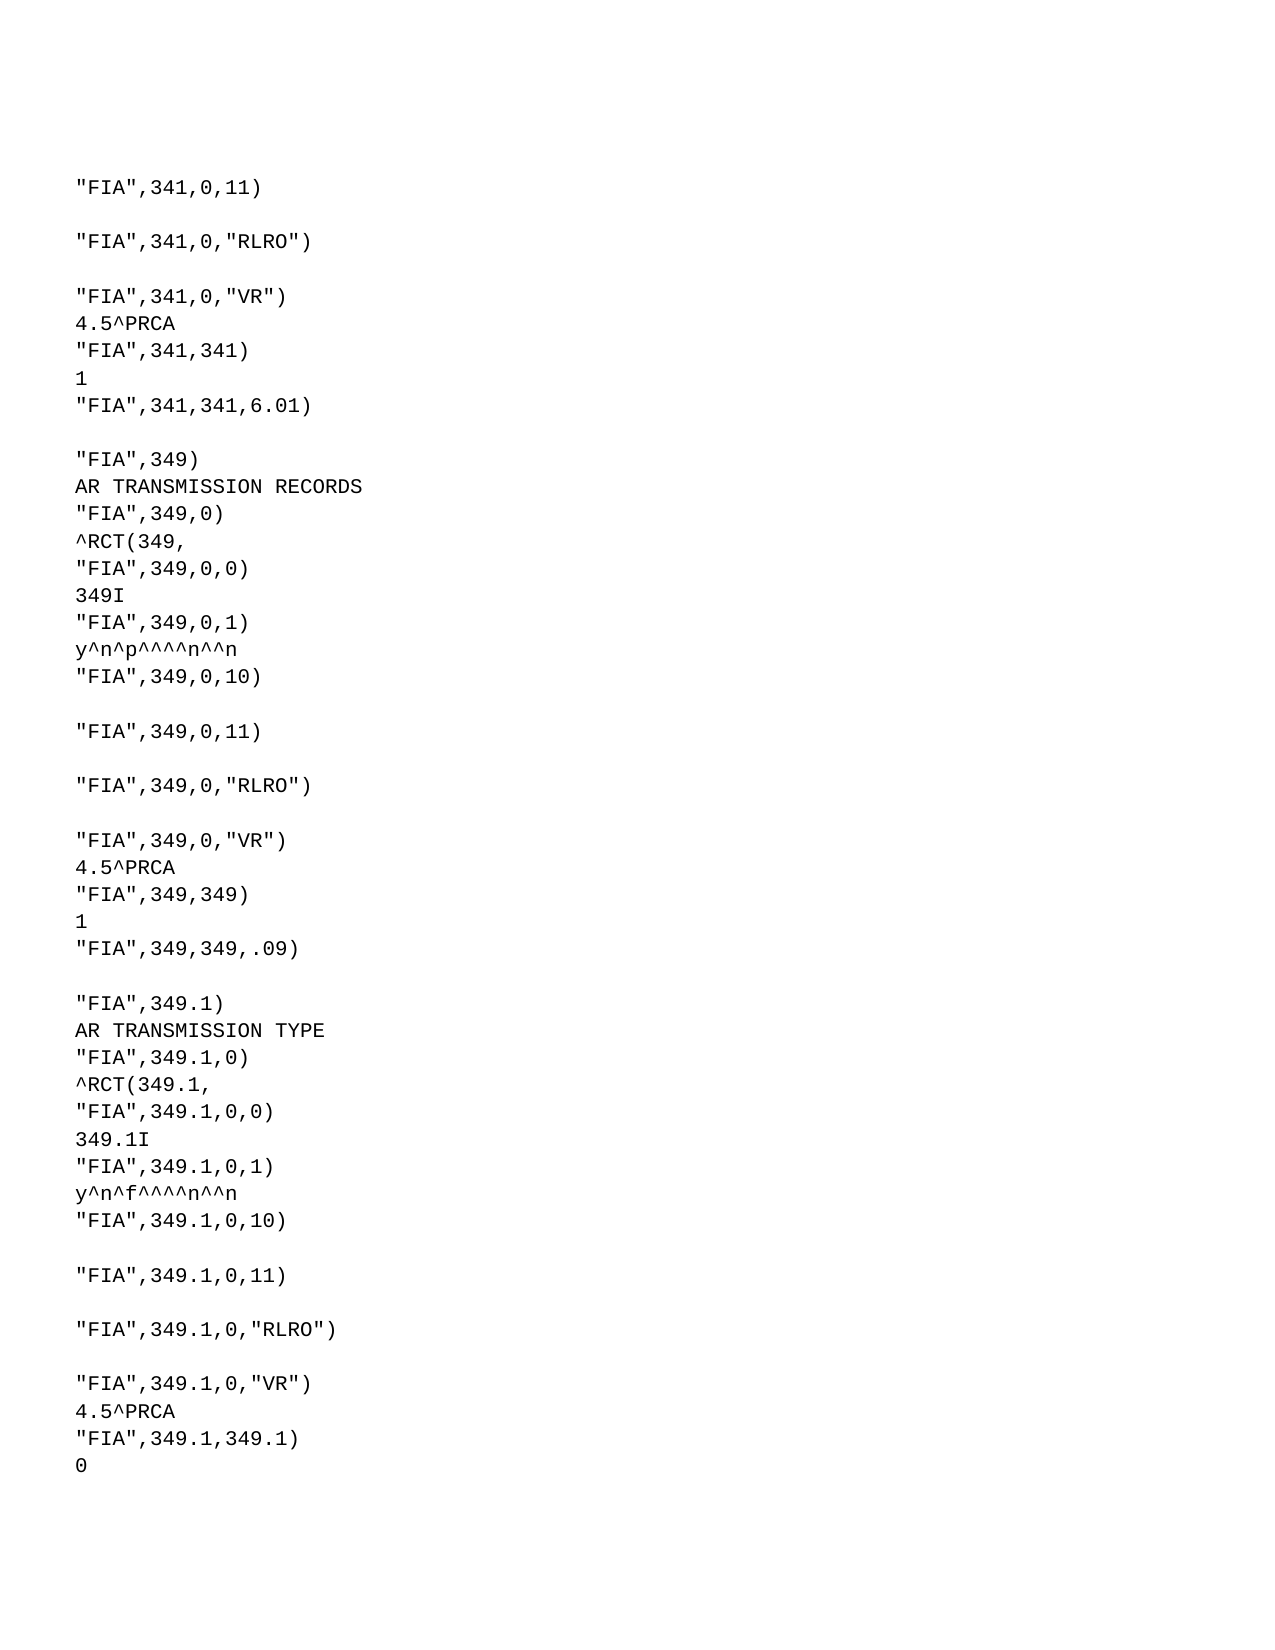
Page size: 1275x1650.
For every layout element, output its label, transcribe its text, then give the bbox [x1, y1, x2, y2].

text "FIA",349,0,"VR") [75, 830, 1200, 853]
text "FIA",349,349,.09) [75, 938, 1200, 962]
text 4.5^PRCA [75, 1401, 1200, 1424]
text 349I [75, 585, 1200, 609]
text 4.5^PRCA [75, 313, 1200, 337]
text "FIA",349,0,10) [75, 667, 1200, 690]
text 1 [75, 911, 1200, 935]
text "FIA",349.1,349.1) [75, 1428, 1200, 1451]
text "FIA",349.1,0) [75, 1047, 1200, 1071]
text "FIA",349.1,0,10) [75, 1210, 1200, 1234]
text AR TRANSMISSION RECORDS [75, 476, 1200, 500]
text "FIA",349,0,1) [75, 612, 1200, 636]
text y^n^f^^^^n^^n [75, 1183, 1200, 1207]
text "FIA",349,349) [75, 884, 1200, 908]
text "FIA",349,0,"RLRO") [75, 775, 1200, 799]
text "FIA",349.1,0,1) [75, 1156, 1200, 1179]
text "FIA",349.1,0,"VR") [75, 1373, 1200, 1397]
text "FIA",341,341,6.01) [75, 395, 1200, 418]
text "FIA",349.1,0,"RLRO") [75, 1319, 1200, 1343]
text "FIA",349,0,0) [75, 558, 1200, 581]
text "FIA",349.1,0,0) [75, 1102, 1200, 1125]
text 0 [75, 1455, 1200, 1479]
text y^n^p^^^^n^^n [75, 639, 1200, 663]
text "FIA",349,0,11) [75, 721, 1200, 744]
text "FIA",349.1,0,11) [75, 1265, 1200, 1288]
text AR TRANSMISSION TYPE [75, 1020, 1200, 1044]
text "FIA",341,0,11) [75, 177, 1200, 201]
text 1 [75, 367, 1200, 391]
text "FIA",349.1) [75, 993, 1200, 1016]
text 349.1I [75, 1129, 1200, 1152]
text ^RCT(349.1, [75, 1074, 1200, 1098]
text "FIA",341,0,"VR") [75, 286, 1200, 309]
text "FIA",349) [75, 449, 1200, 473]
text "FIA",341,0,"RLRO") [75, 232, 1200, 255]
text 4.5^PRCA [75, 857, 1200, 881]
text "FIA",341,341) [75, 340, 1200, 364]
text "FIA",349,0) [75, 503, 1200, 527]
text ^RCT(349, [75, 531, 1200, 554]
